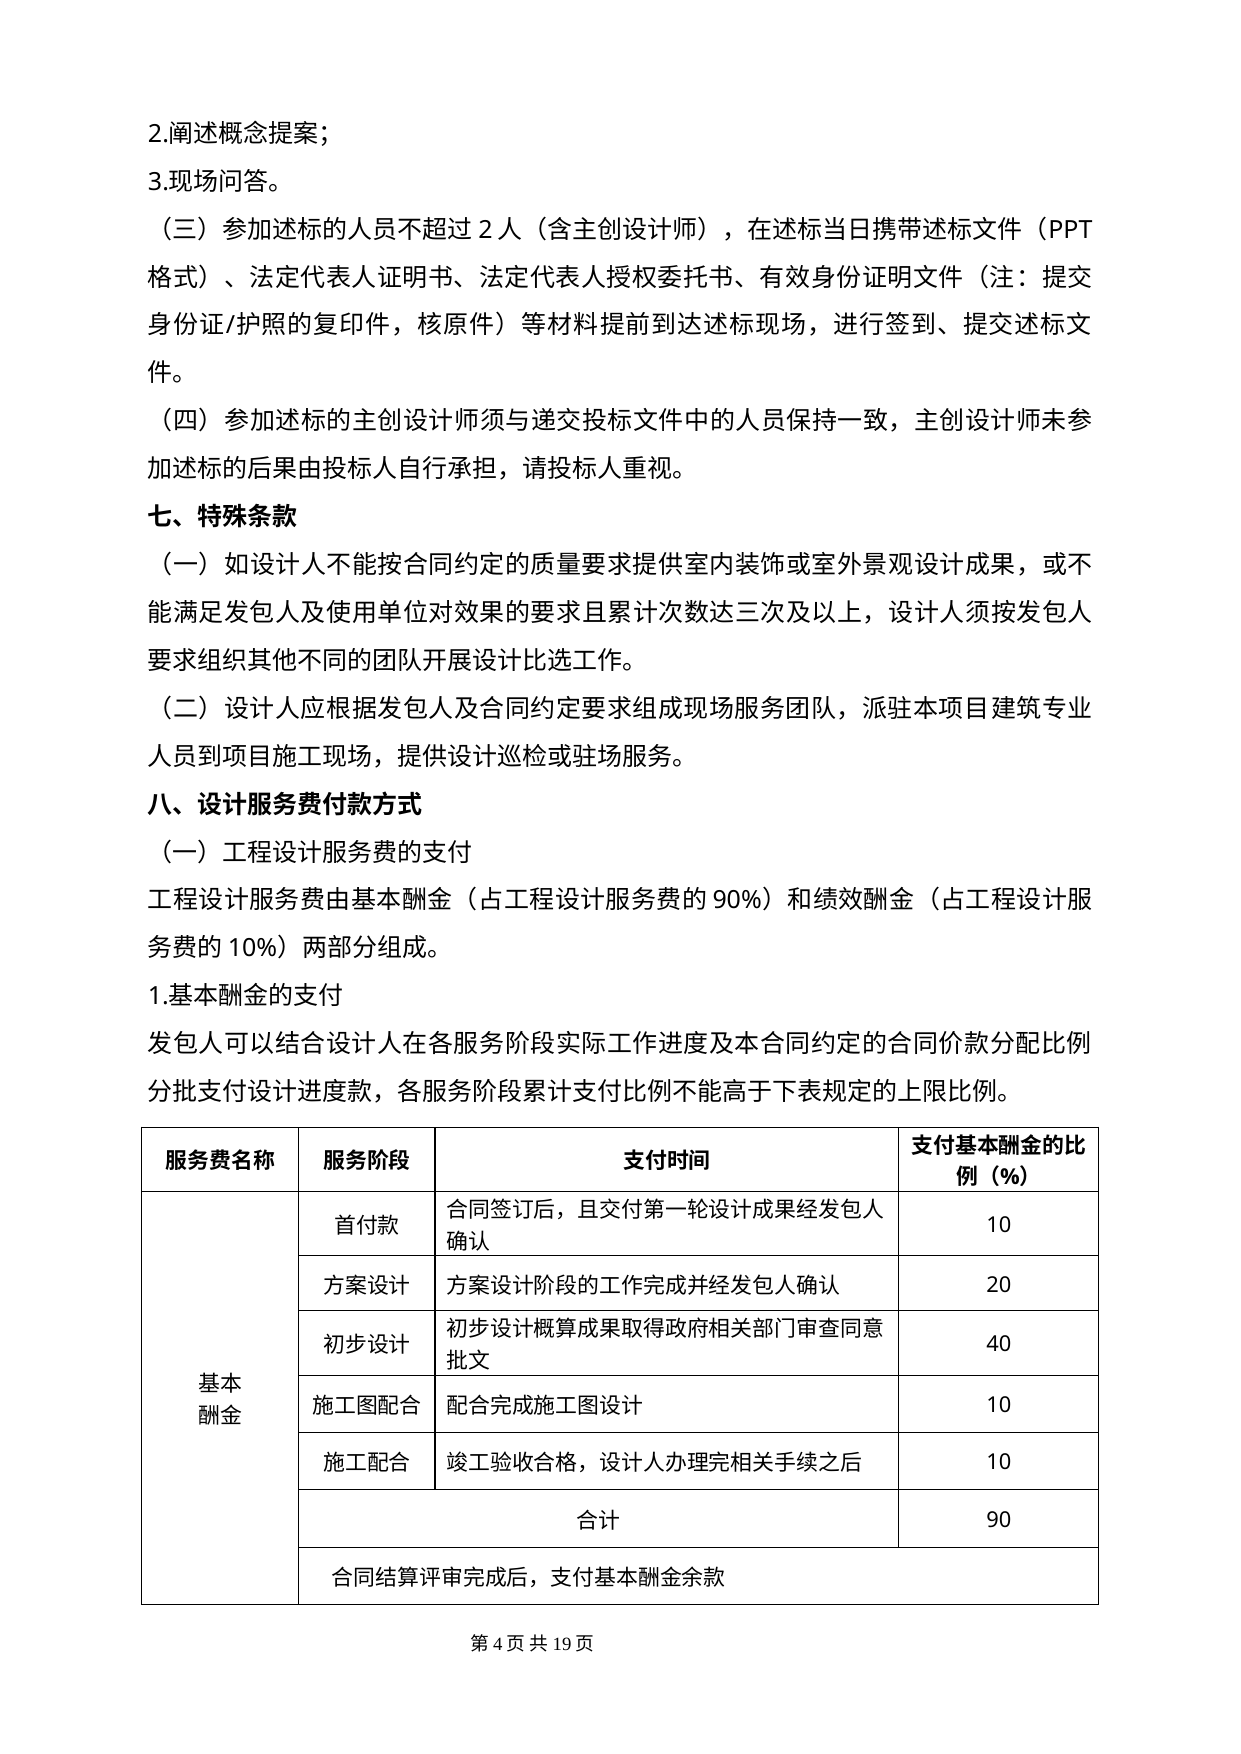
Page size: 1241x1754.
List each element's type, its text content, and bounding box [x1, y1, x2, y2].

table_cell 90 [899, 1490, 1098, 1547]
text （一）工程设计服务费的支付 [148, 823, 1092, 871]
table_cell 初步设计概算成果取得政府相关部门审查同意批文 [436, 1311, 898, 1375]
table_cell 施工配合 [299, 1433, 434, 1489]
text （四）参加述标的主创设计师须与递交投标文件中的人员保持一致，主创设计师未参加述标的后果由投标人自行承担，请投标人重视。 [148, 391, 1092, 487]
table_header 支付基本酬金的比例（%） [899, 1128, 1098, 1191]
table_cell 施工图配合 [299, 1376, 434, 1432]
table_cell 方案设计阶段的工作完成并经发包人确认 [436, 1256, 898, 1310]
table_cell 竣工验收合格，设计人办理完相关手续之后 [436, 1433, 898, 1489]
text （三）参加述标的人员不超过2人（含主创设计师），在述标当日携带述标文件（PPT格式）、法定代表人证明书、法定代表人授权委托书、有效身份证明文件（注：提交身份证/护照的复印件，核原件）等材料提前到达述标现场，进行签到、提交述标文件。 [148, 200, 1092, 391]
text 七、特殊条款 [148, 487, 1092, 535]
table_header 支付时间 [436, 1128, 898, 1191]
table_cell 10 [899, 1376, 1098, 1432]
text 3.现场问答。 [148, 152, 1092, 200]
table_cell 基本 酬金 [142, 1192, 298, 1604]
table_cell 合同结算评审完成后，支付基本酬金余款 [299, 1548, 1098, 1604]
table_cell 方案设计 [299, 1256, 434, 1310]
text （二）设计人应根据发包人及合同约定要求组成现场服务团队，派驻本项目建筑专业人员到项目施工现场，提供设计巡检或驻场服务。 [148, 679, 1092, 775]
text 发包人可以结合设计人在各服务阶段实际工作进度及本合同约定的合同价款分配比例分批支付设计进度款，各服务阶段累计支付比例不能高于下表规定的上限比例。 [148, 1014, 1092, 1110]
table_cell 40 [899, 1311, 1098, 1375]
table_cell 首付款 [299, 1192, 434, 1255]
table_header 服务费名称 [142, 1128, 298, 1191]
list 八、设计服务费付款方式 [148, 775, 1092, 823]
text 2.阐述概念提案； [148, 104, 1092, 152]
table_cell 10 [899, 1433, 1098, 1489]
table_cell 配合完成施工图设计 [436, 1376, 898, 1432]
table_header 服务阶段 [299, 1128, 434, 1191]
table_cell 合同签订后，且交付第一轮设计成果经发包人确认 [436, 1192, 898, 1255]
text 1.基本酬金的支付 [148, 966, 1092, 1014]
text 工程设计服务费由基本酬金（占工程设计服务费的90%）和绩效酬金（占工程设计服务费的10%）两部分组成。 [148, 871, 1092, 966]
table_cell 10 [899, 1192, 1098, 1255]
table_cell 合计 [299, 1490, 898, 1547]
text （一）如设计人不能按合同约定的质量要求提供室内装饰或室外景观设计成果，或不能满足发包人及使用单位对效果的要求且累计次数达三次及以上，设计人须按发包人要求组织其他不同的团队开展设计比选工作。 [148, 535, 1092, 679]
table_cell 初步设计 [299, 1311, 434, 1375]
table_cell 20 [899, 1256, 1098, 1310]
